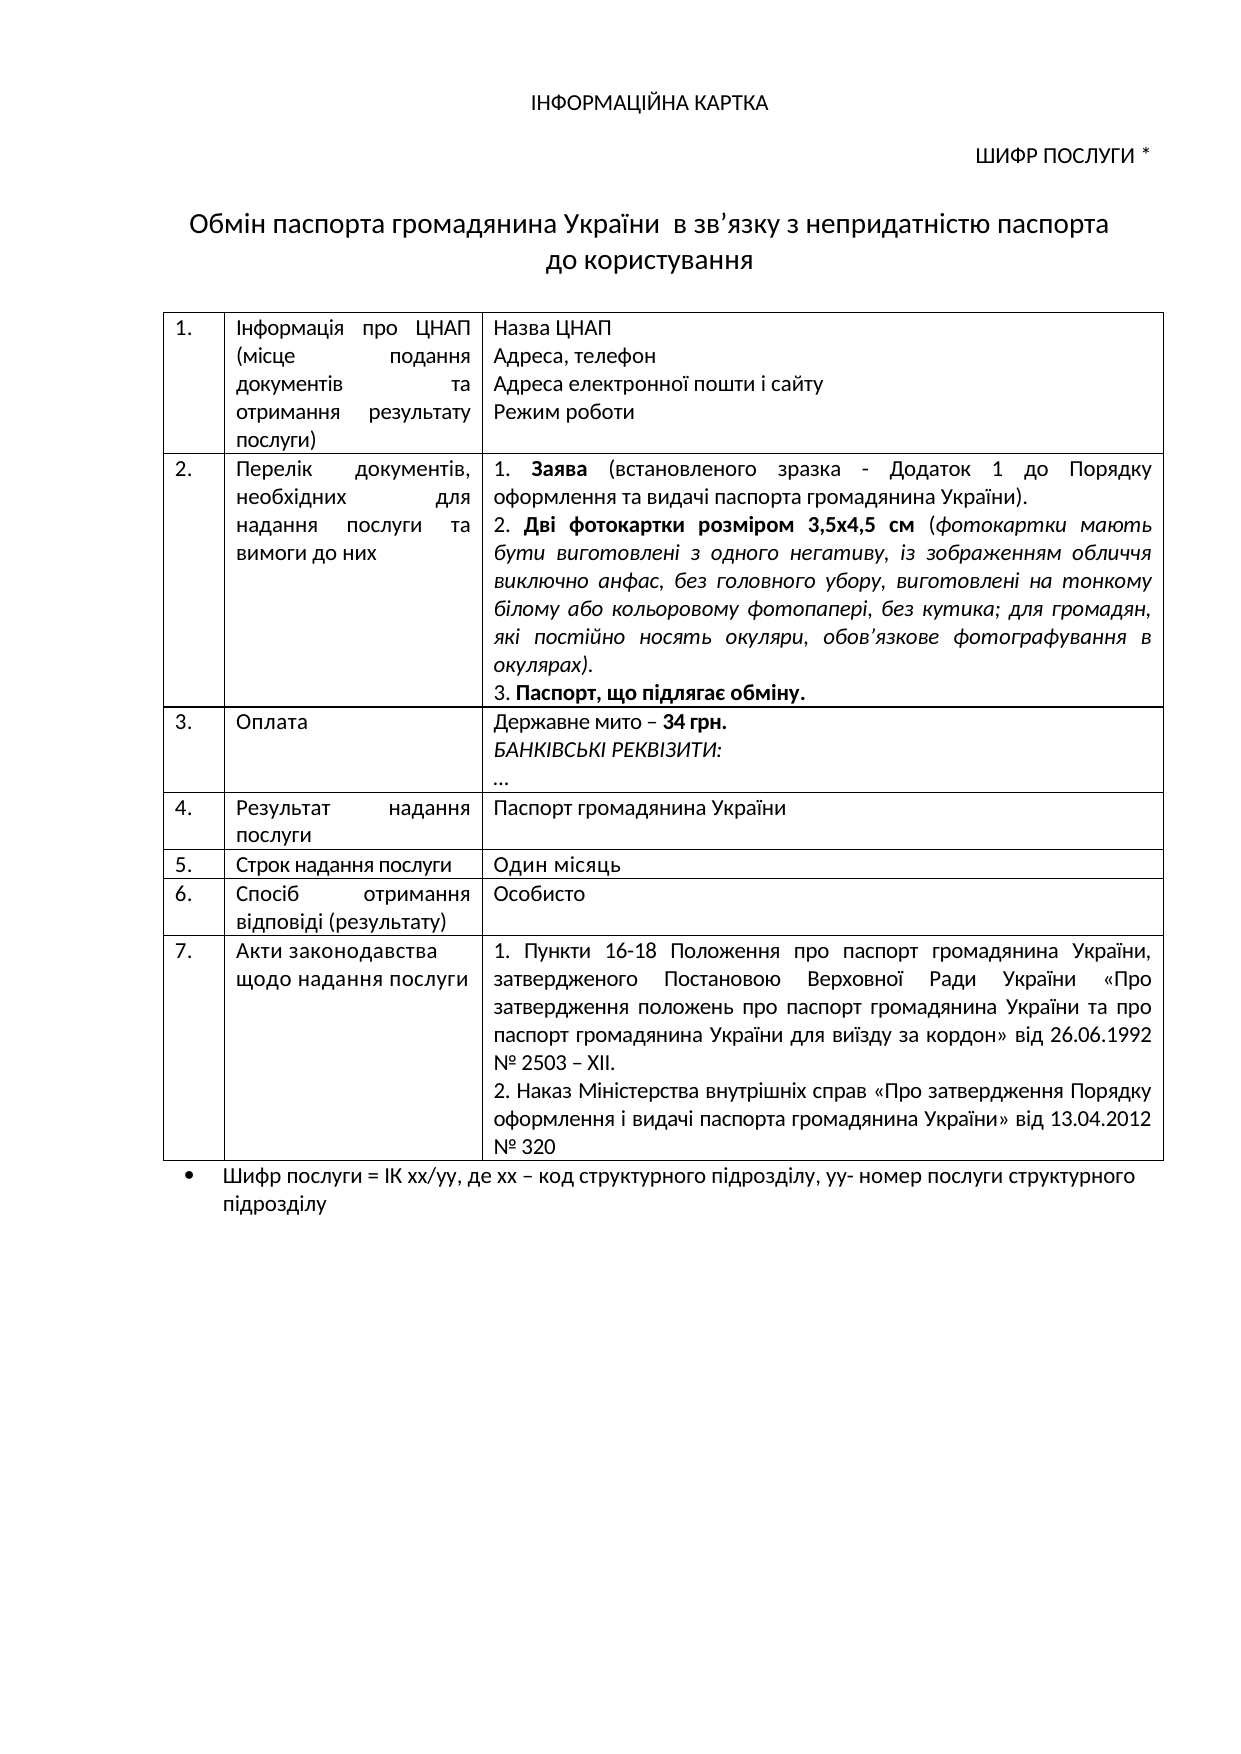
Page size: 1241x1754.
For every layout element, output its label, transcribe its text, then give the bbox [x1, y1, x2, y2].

table_cell 7. [164, 936, 224, 1160]
table_cell Результат надання послуги [225, 793, 482, 849]
table_cell Паспорт громадянина України [483, 793, 1163, 849]
text до користування [148, 241, 1152, 276]
table_cell 4. [164, 793, 224, 849]
table_cell 1. Заява (встановленого зразка - Додаток 1 до Порядку оформлення та видачі паспорта громадянина України). 2. Дві фотокартки розміром 3,5х4,5 см (фотокартки мають бути виготовлені з одного негативу, із зображенням обличчя виключно анфас, без головного убору, виготовлені на тонкому білому або кольоровому фотопапері, без кутика; для громадян, які постійно носять окуляри, обов’язкове фотографування в окулярах). 3. Паспорт, що підлягає обміну. [483, 454, 1163, 706]
table_header 1. [164, 313, 224, 453]
text ІНФОРМАЦІЙНА КАРТКА [148, 88, 1152, 117]
table_cell Акти законодавства щодо надання послуги [225, 936, 482, 1160]
table_cell 6. [164, 879, 224, 935]
table_cell Спосіб отримання відповіді (результату) [225, 879, 482, 935]
table_header Інформація про ЦНАП (місце подання документів та отримання результату послуги) [225, 313, 482, 453]
table_cell 3. [164, 708, 224, 792]
text ШИФР ПОСЛУГИ * [148, 142, 1152, 169]
table_cell Перелік документів, необхідних для надання послуги та вимоги до них [225, 454, 482, 706]
text Обмін паспорта громадянина України в зв’язку з непридатністю паспорта [148, 205, 1152, 241]
table_cell Строк надання послуги [225, 850, 482, 878]
table_cell 2. [164, 454, 224, 706]
table_cell Особисто [483, 879, 1163, 935]
list Шифр послуги = ІК хх/уу, де хх – код структурного підрозділу, уу- номер послуги структурного підрозділу [185, 1161, 1152, 1217]
table_header Назва ЦНАП Адреса, телефон Адреса електронної пошти і сайту Режим роботи [483, 313, 1163, 453]
table_cell Державне мито – 34 грн. БАНКІВСЬКІ РЕКВІЗИТИ: … [483, 708, 1163, 792]
table_cell 5. [164, 850, 224, 878]
table_cell Один місяць [483, 850, 1163, 878]
table_cell 1. Пункти 16-18 Положення про паспорт громадянина України, затвердженого Постановою Верховної Ради України «Про затвердження положень про паспорт громадянина України та про паспорт громадянина України для виїзду за кордон» від 26.06.1992 № 2503 – ХІІ. 2. Наказ Міністерства внутрішніх справ «Про затвердження Порядку оформлення і видачі паспорта громадянина України» від 13.04.2012 № 320 [483, 936, 1163, 1160]
table_cell Оплата [225, 708, 482, 792]
